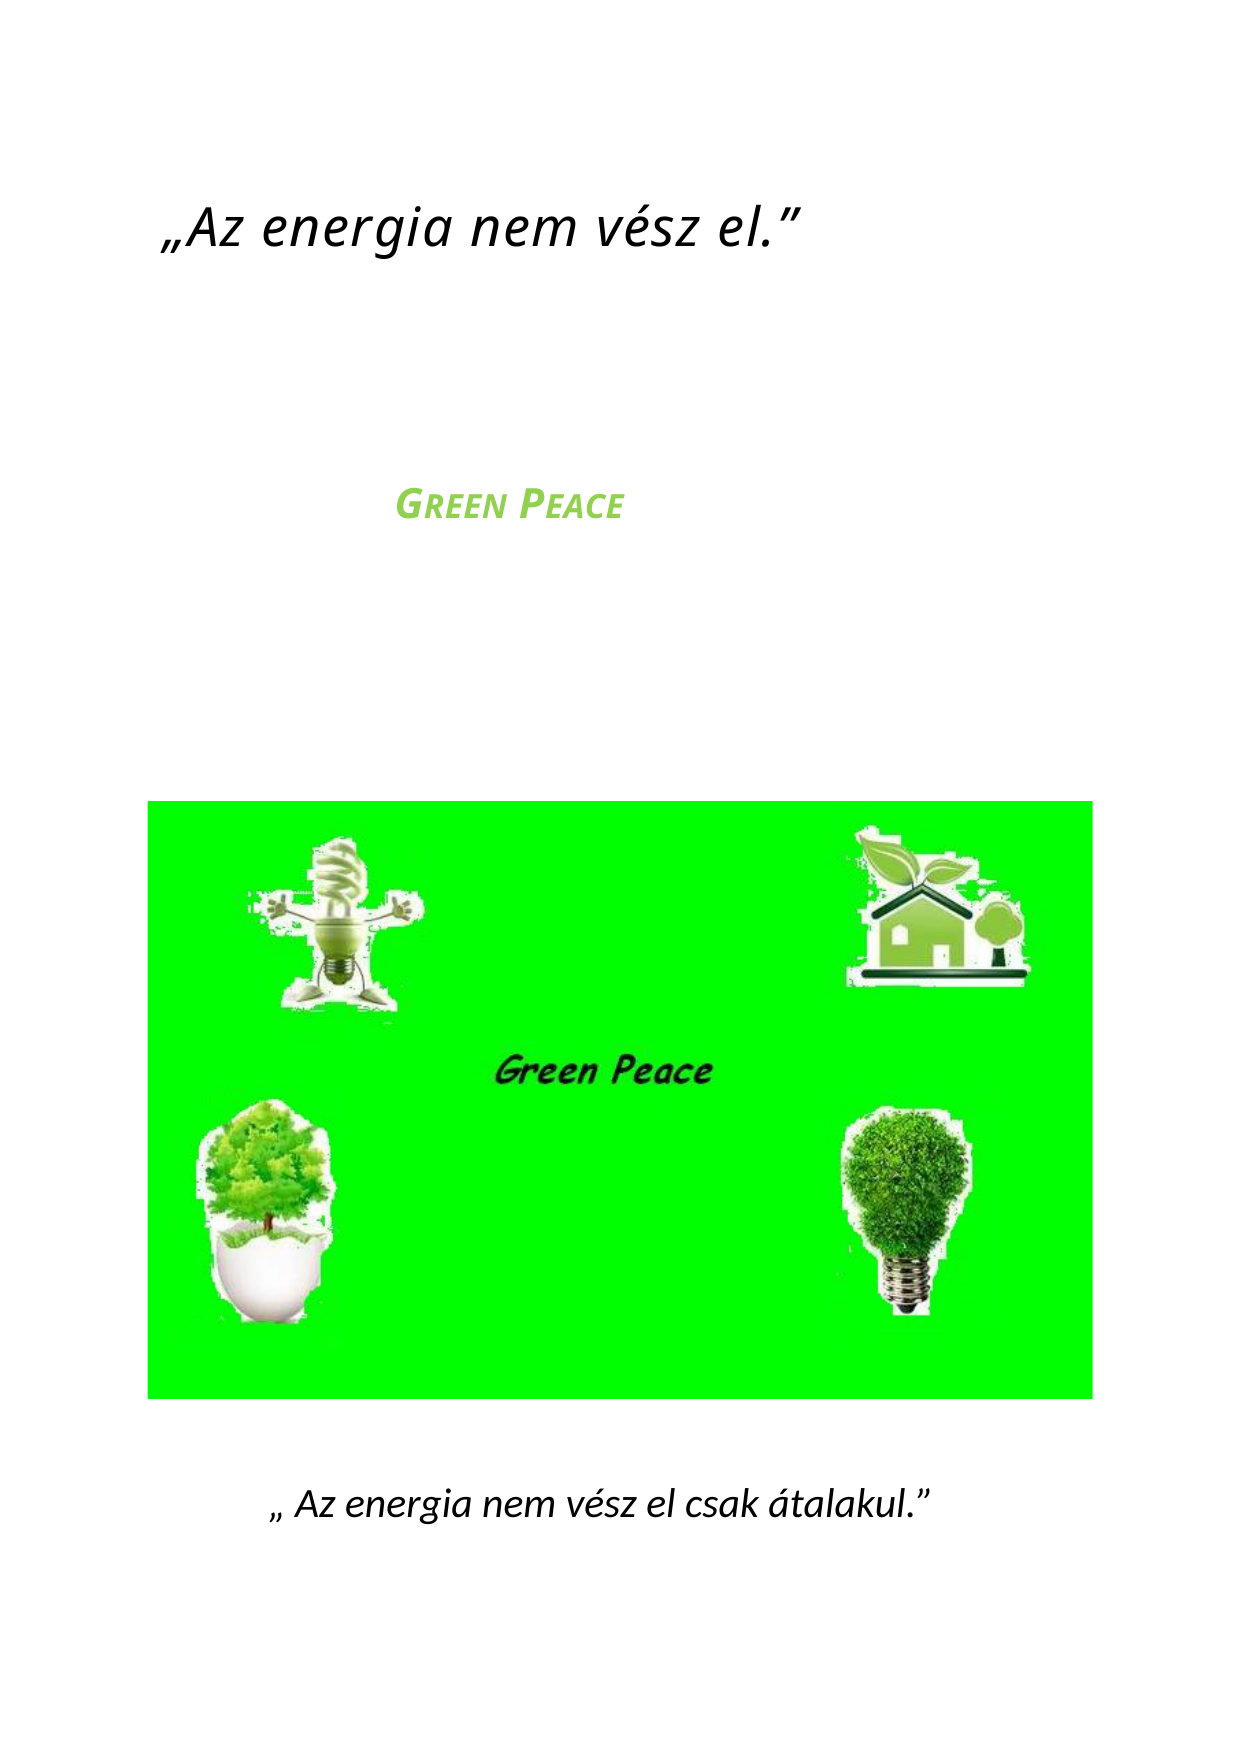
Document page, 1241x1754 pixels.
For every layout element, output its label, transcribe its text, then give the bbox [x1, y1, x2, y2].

picture [147, 801, 1093, 1399]
text „ Az energia nem vész el csak átalakul.” [148, 1477, 1093, 1528]
subtitle „Az energia nem vész el.” Green Peace [148, 148, 1093, 564]
